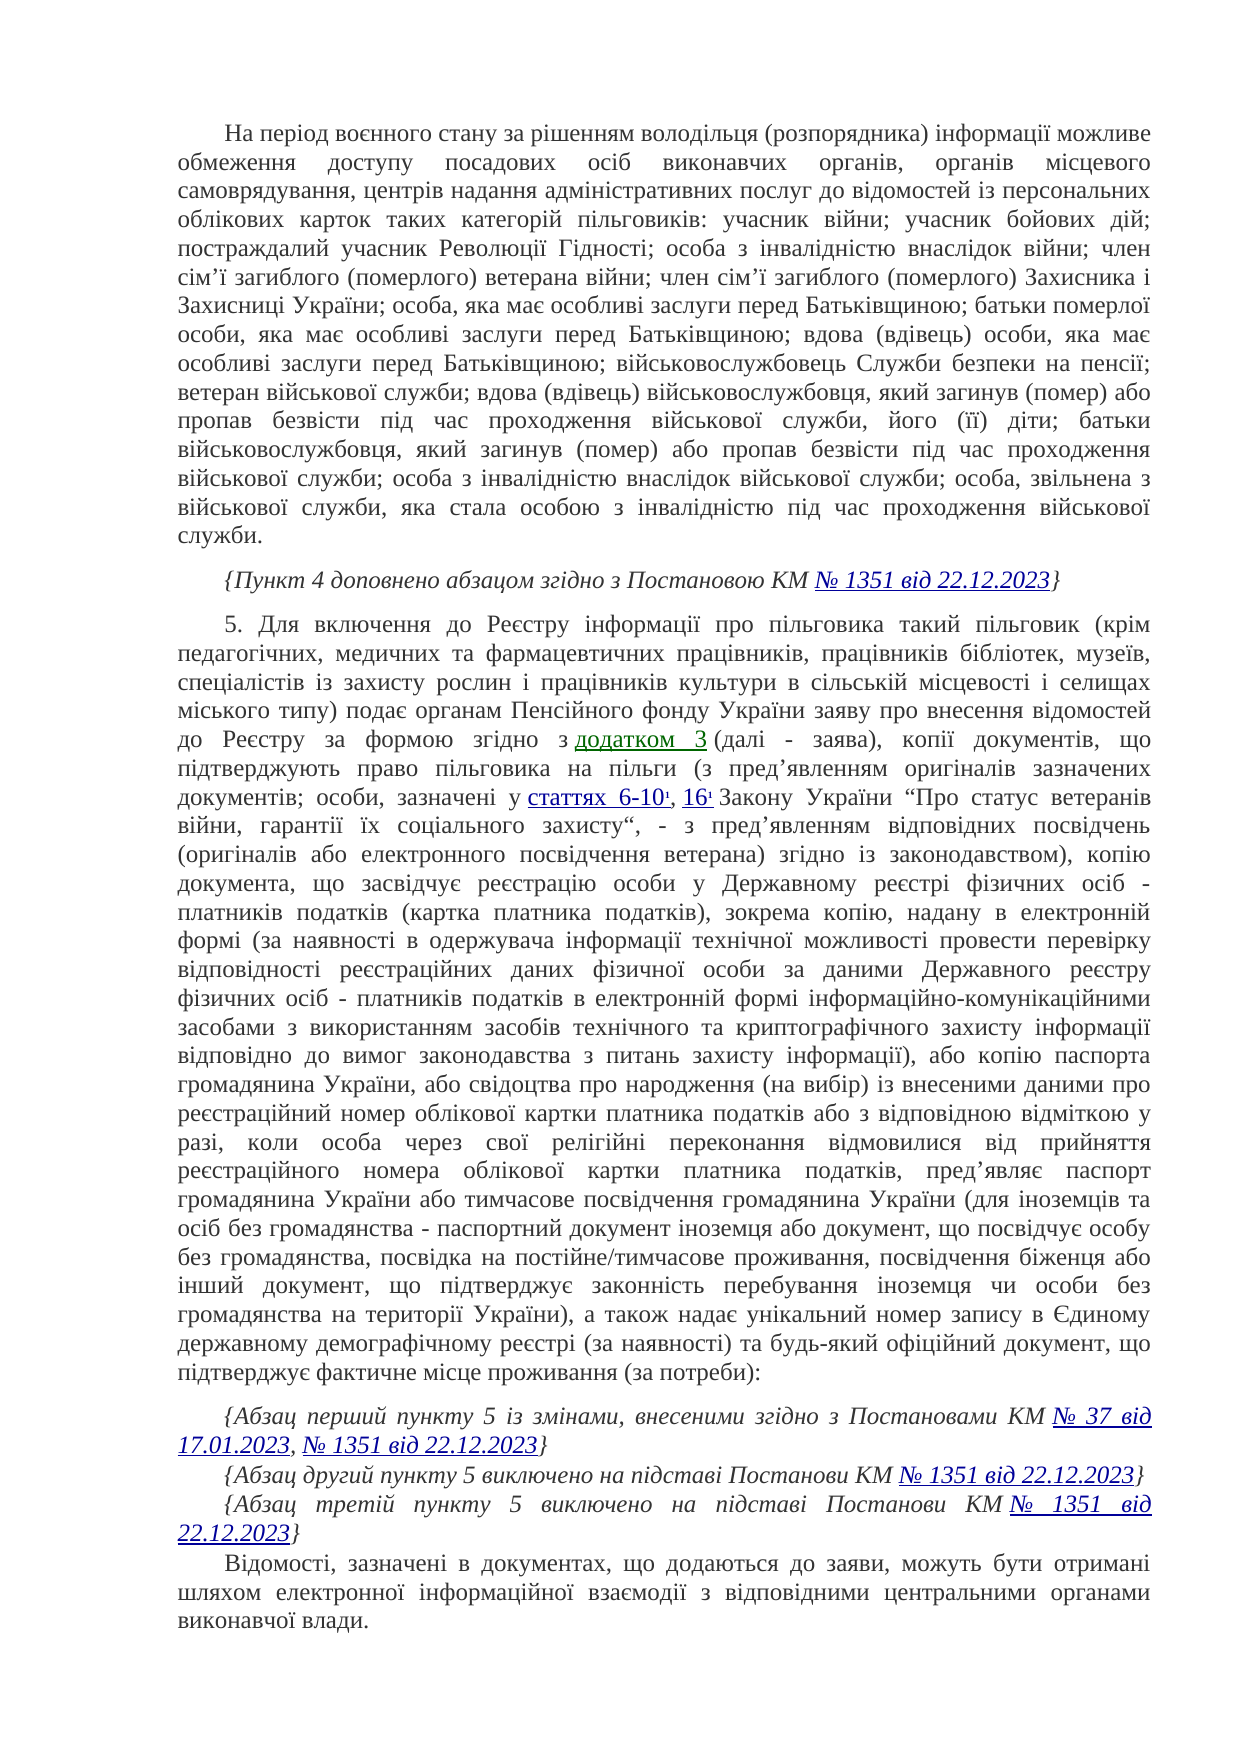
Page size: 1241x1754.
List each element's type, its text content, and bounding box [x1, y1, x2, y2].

text {Абзац перший пункту 5 із змінами, внесеними згідно з Постановами КМ № 37 від 17.01.2023, № 1351 від 22.12.2023} [177, 1401, 1152, 1459]
text {Пункт 4 доповнено абзацом згідно з Постановою КМ № 1351 від 22.12.2023} [177, 565, 1152, 594]
text Відомості, зазначені в документах, що додаються до заяви, можуть бути отримані шляхом електронної інформаційної взаємодії з відповідними центральними органами виконавчої влади. [177, 1548, 1152, 1634]
text {Абзац третій пункту 5 виключено на підставі Постанови КМ № 1351 від 22.12.2023} [177, 1489, 1152, 1547]
text 5. Для включення до Реєстру інформації про пільговика такий пільговик (крім педагогічних, медичних та фармацевтичних працівників, працівників бібліотек, музеїв, спеціалістів із захисту рослин і працівників культури в сільській місцевості і селищах міського типу) подає органам Пенсійного фонду України заяву про внесення відомостей до Реєстру за формою згідно з додатком 3 (далі - заява), копії документів, що підтверджують право пільговика на пільги (з пред’явленням оригіналів зазначених документів; особи, зазначені у статтях 6-10-1, 16-1 Закону України “Про статус ветеранів війни, гарантії їх соціального захисту“, - з пред’явленням відповідних посвідчень (оригіналів або електронного посвідчення ветерана) згідно із законодавством), копію документа, що засвідчує реєстрацію особи у Державному реєстрі фізичних осіб - платників податків (картка платника податків), зокрема копію, надану в електронній формі (за наявності в одержувача інформації технічної можливості провести перевірку відповідності реєстраційних даних фізичної особи за даними Державного реєстру фізичних осіб - платників податків в електронній формі інформаційно-комунікаційними засобами з використанням засобів технічного та криптографічного захисту інформації відповідно до вимог законодавства з питань захисту інформації), або копію паспорта громадянина України, або свідоцтва про народження (на вибір) із внесеними даними про реєстраційний номер облікової картки платника податків або з відповідною відміткою у разі, коли особа через свої релігійні переконання відмовилися від прийняття реєстраційного номера облікової картки платника податків, пред’являє паспорт громадянина України або тимчасове посвідчення громадянина України (для іноземців та осіб без громадянства - паспортний документ іноземця або документ, що посвідчує особу без громадянства, посвідка на постійне/тимчасове проживання, посвідчення біженця або інший документ, що підтверджує законність перебування іноземця чи особи без громадянства на території України), а також надає унікальний номер запису в Єдиному державному демографічному реєстрі (за наявності) та будь-який офіційний документ, що підтверджує фактичне місце проживання (за потреби): [177, 609, 1152, 1386]
text На період воєнного стану за рішенням володільця (розпорядника) інформації можливе обмеження доступу посадових осіб виконавчих органів, органів місцевого самоврядування, центрів надання адміністративних послуг до відомостей із персональних облікових карток таких категорій пільговиків: учасник війни; учасник бойових дій; постраждалий учасник Революції Гідності; особа з інвалідністю внаслідок війни; член сім’ї загиблого (померлого) ветерана війни; член сім’ї загиблого (померлого) Захисника і Захисниці України; особа, яка має особливі заслуги перед Батьківщиною; батьки померлої особи, яка має особливі заслуги перед Батьківщиною; вдова (вдівець) особи, яка має особливі заслуги перед Батьківщиною; військовослужбовець Служби безпеки на пенсії; ветеран військової служби; вдова (вдівець) військовослужбовця, який загинув (помер) або пропав безвісти під час проходження військової служби, його (її) діти; батьки військовослужбовця, який загинув (помер) або пропав безвісти під час проходження військової служби; особа з інвалідністю внаслідок військової служби; особа, звільнена з військової служби, яка стала особою з інвалідністю під час проходження військової служби. [177, 118, 1152, 549]
text {Абзац другий пункту 5 виключено на підставі Постанови КМ № 1351 від 22.12.2023} [177, 1460, 1152, 1488]
